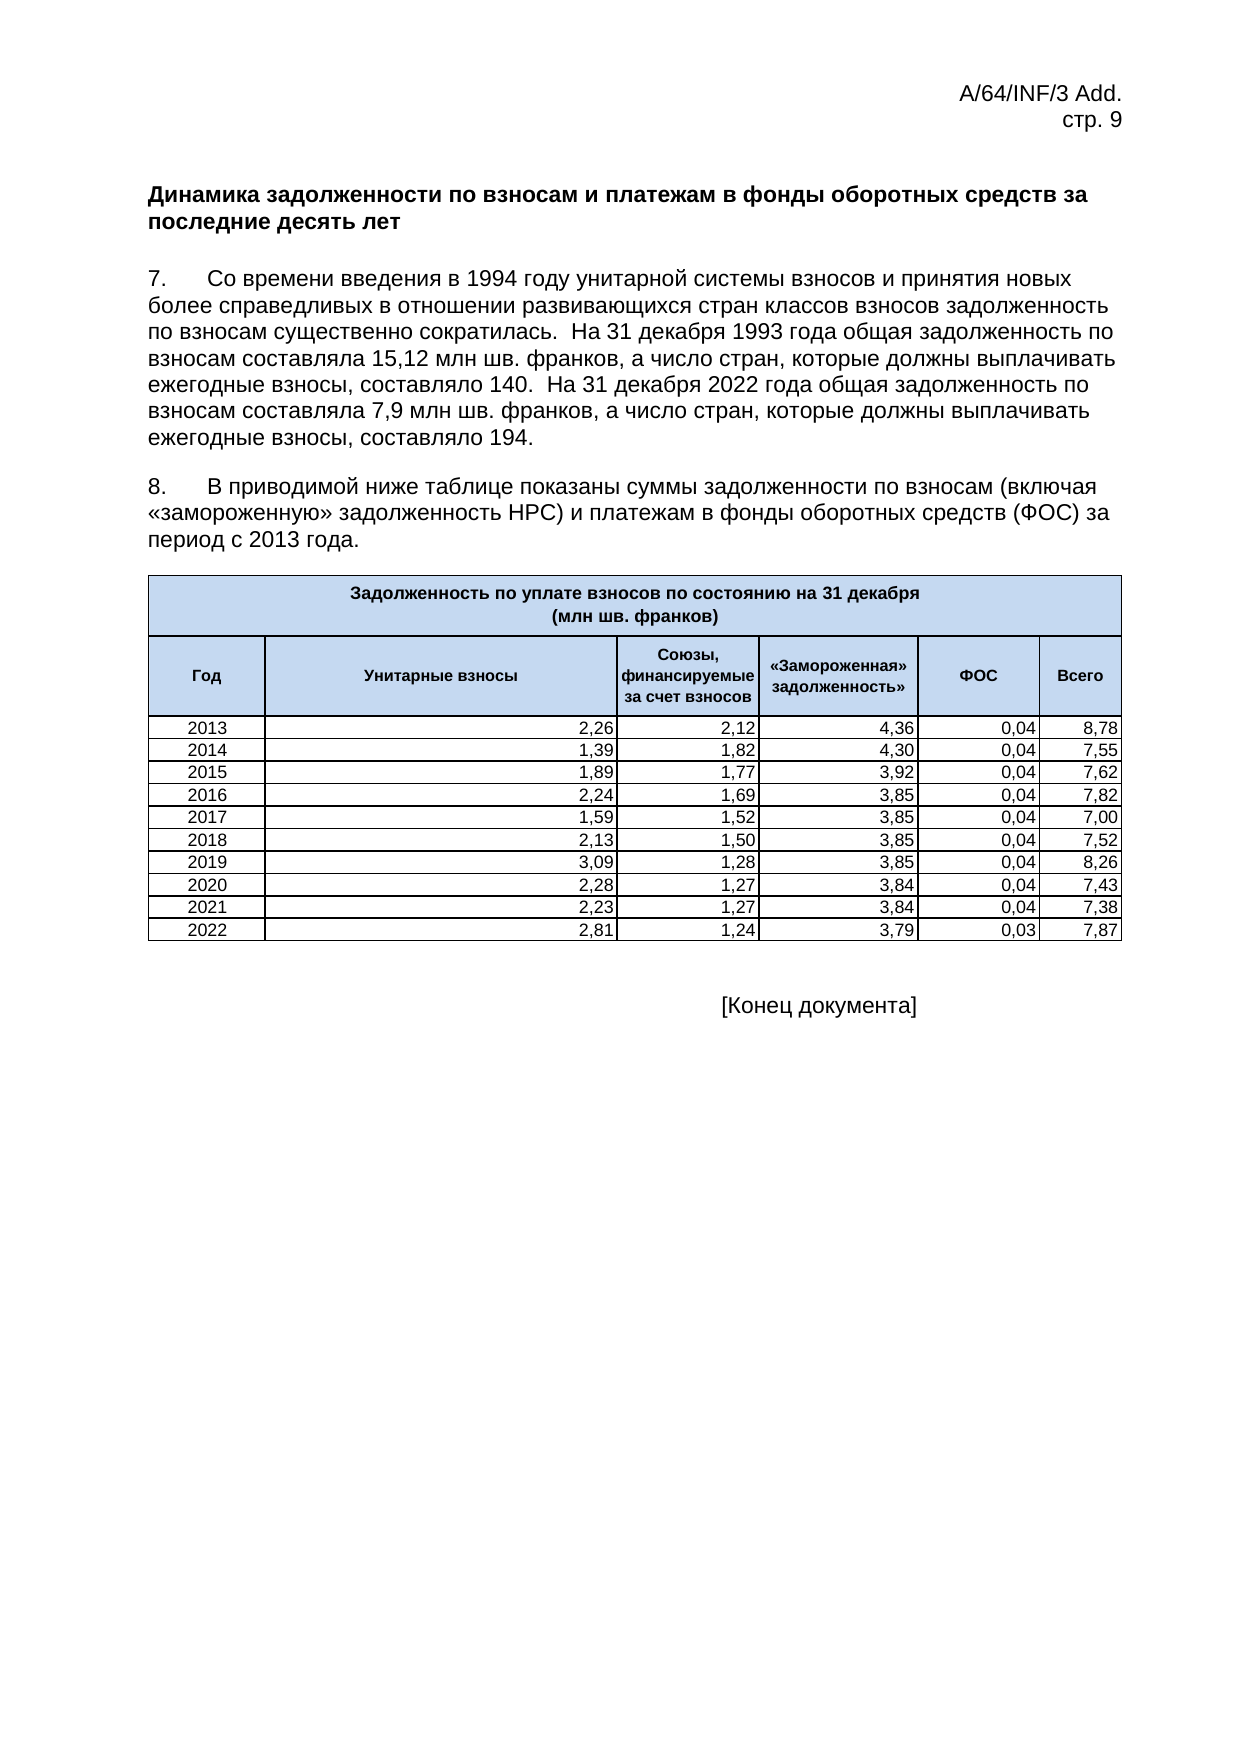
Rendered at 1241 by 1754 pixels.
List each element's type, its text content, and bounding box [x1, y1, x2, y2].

text Динамика задолженности по взносам и платежам в фонды оборотных средств за последние десять лет [148, 181, 1122, 234]
text [Конец документа] [721, 991, 1122, 1018]
list Со времени введения в 1994 году унитарной системы взносов и принятия новых более справедливых в отношении развивающихся стран классов взносов задолженность по взносам существенно сократилась. На 31 декабря 1993 года общая задолженность по взносам составляла 15,12 млн шв. франков, а число стран, которые должны выплачивать ежегодные взносы, составляло 140. На 31 декабря 2022 года общая задолженность по взносам составляла 7,9 млн шв. франков, а число стран, которые должны выплачивать ежегодные взносы, составляло 194. [148, 265, 1122, 450]
list В приводимой ниже таблице показаны суммы задолженности по взносам (включая «замороженную» задолженность НРС) и платежам в фонды оборотных средств (ФОС) за период с 2013 года. [148, 473, 1122, 552]
